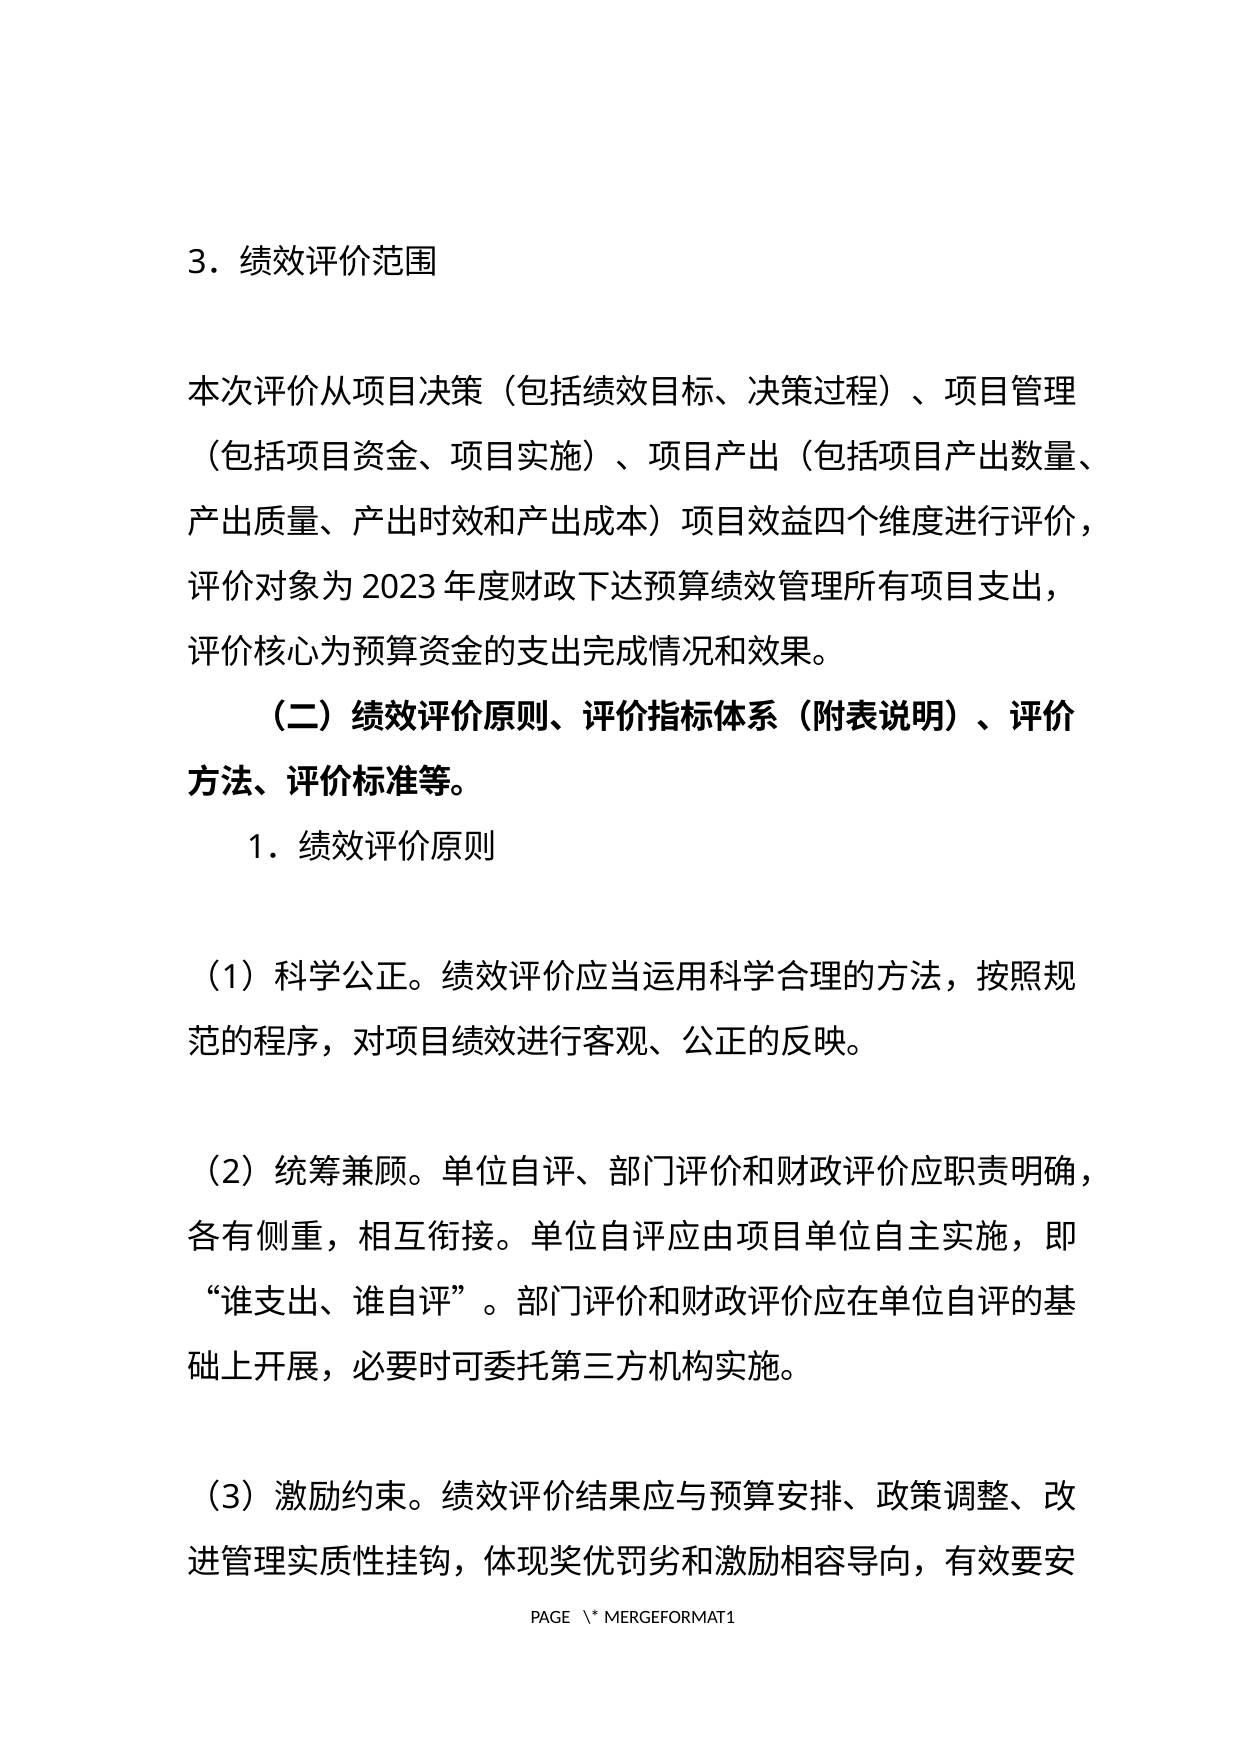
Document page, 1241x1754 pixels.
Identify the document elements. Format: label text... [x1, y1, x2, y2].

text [187, 162, 1078, 682]
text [187, 812, 1078, 1592]
text （二）绩效评价原则、评价指标体系（附表说明）、评价方法、评价标准等。 [187, 682, 1078, 812]
